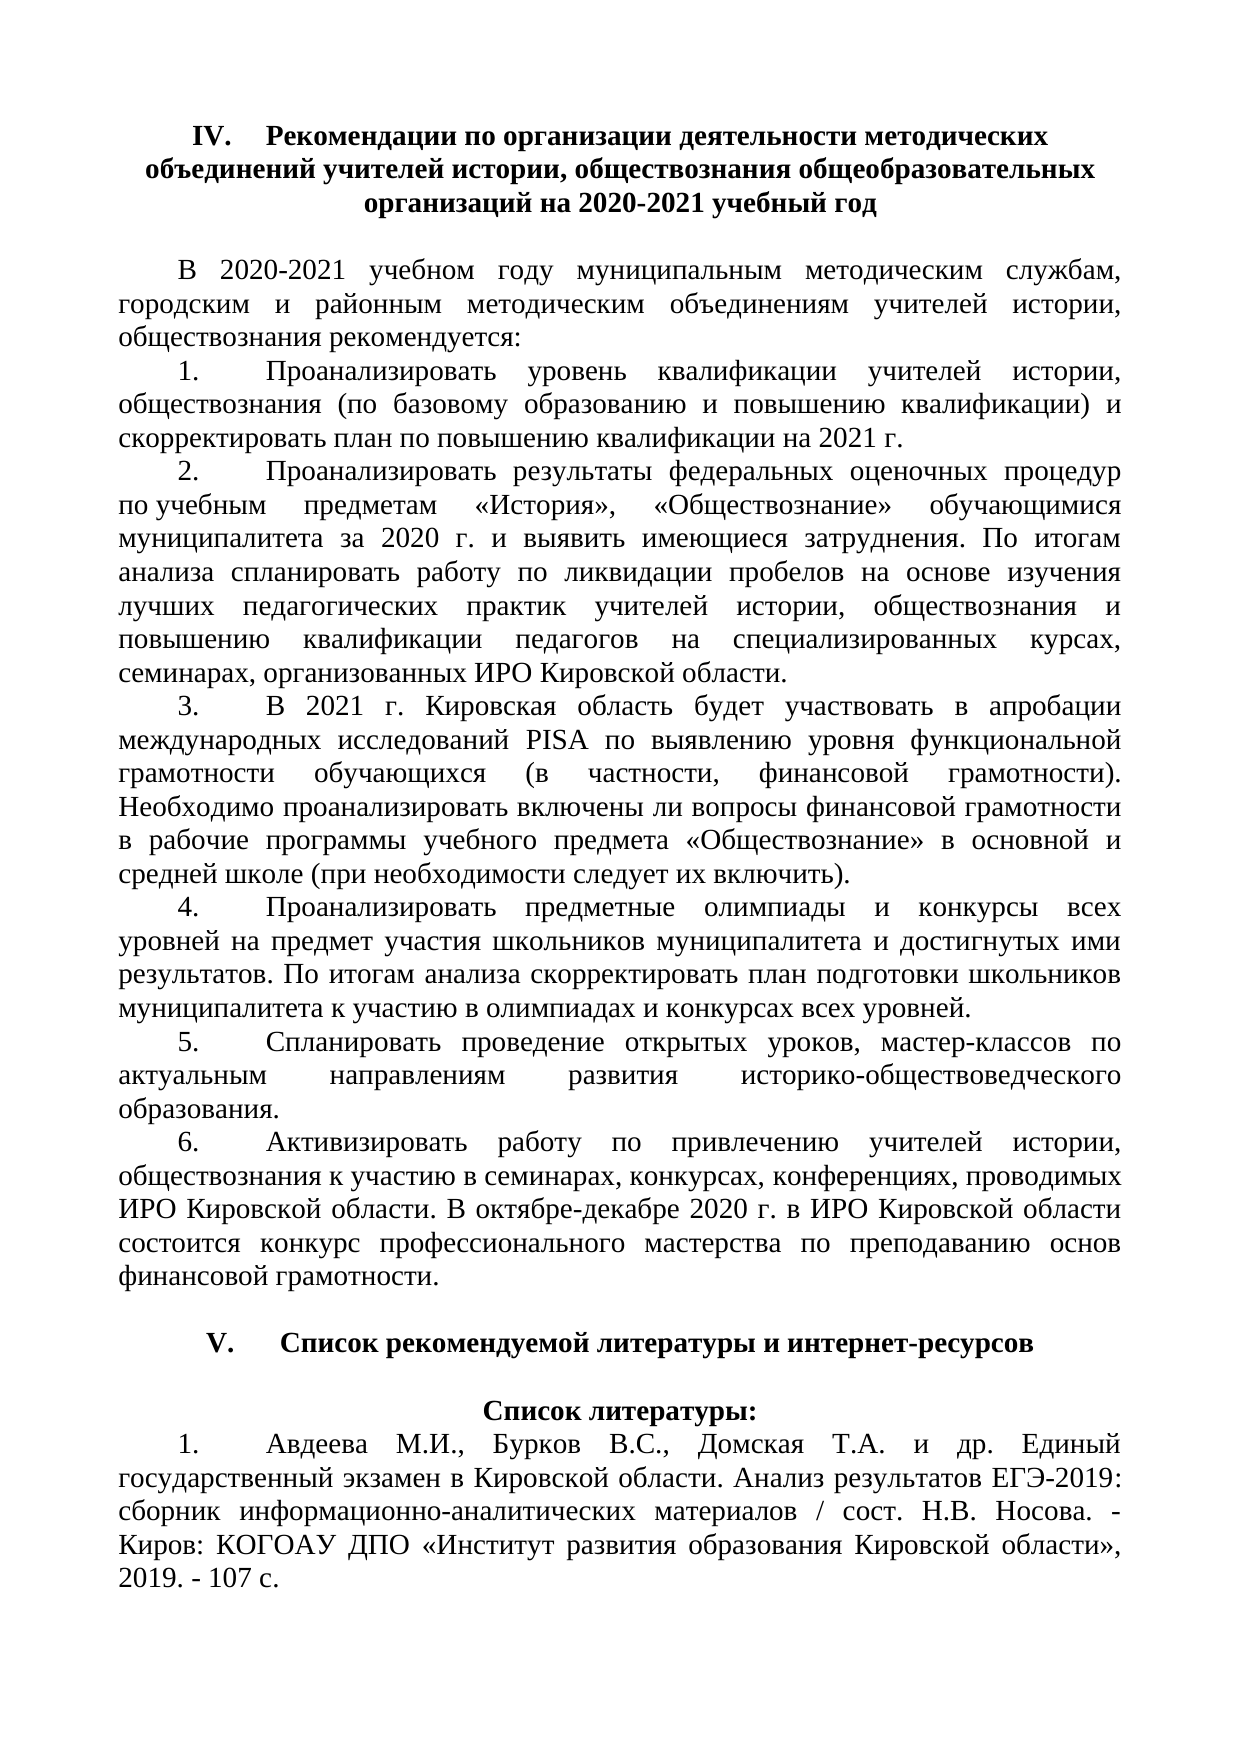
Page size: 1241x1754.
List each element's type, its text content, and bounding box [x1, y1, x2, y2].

list Проанализировать результаты федеральных оценочных процедур по учебным предметам «История», «Обществознание» обучающимися муниципалитета за 2020 г. и выявить имеющиеся затруднения. По итогам анализа спланировать работу по ликвидации пробелов на основе изучения лучших педагогических практик учителей истории, обществознания и повышению квалификации педагогов на специализированных курсах, семинарах, организованных ИРО Кировской области. [118, 453, 1122, 688]
list Проанализировать предметные олимпиады и конкурсы всех уровней на предмет участия школьников муниципалитета и достигнутых ими результатов. По итогам анализа скорректировать план подготовки школьников муниципалитета к участию в олимпиадах и конкурсах всех уровней. [118, 889, 1122, 1024]
list Спланировать проведение открытых уроков, мастер-классов по актуальным направлениям развития историко-обществоведческого образования. [118, 1024, 1122, 1124]
list В 2021 г. Кировская область будет участвовать в апробации международных исследований PISA по выявлению уровня функциональной грамотности обучающихся (в частности, финансовой грамотности). Необходимо проанализировать включены ли вопросы финансовой грамотности в рабочие программы учебного предмета «Обществознание» в основной и средней школе (при необходимости следует их включить). [118, 688, 1122, 889]
text организаций на 2020-2021 учебный год [118, 185, 1122, 219]
list В 2020-2021 учебном году муниципальным методическим службам, городским и районным методическим объединениям учителей истории, обществознания рекомендуется: [118, 252, 1122, 353]
text Список литературы: [118, 1393, 1122, 1426]
text объединений учителей истории, обществознания общеобразовательных [118, 152, 1122, 185]
list Список рекомендуемой литературы и интернет-ресурсов [118, 1326, 1122, 1359]
list Проанализировать уровень квалификации учителей истории, обществознания (по базовому образованию и повышению квалификации) и скорректировать план по повышению квалификации на 2021 г. [118, 353, 1122, 453]
list Рекомендации по организации деятельности методических [118, 118, 1122, 152]
list Активизировать работу по привлечению учителей истории, обществознания к участию в семинарах, конкурсах, конференциях, проводимых ИРО Кировской области. В октябре-декабре 2020 г. в ИРО Кировской области состоится конкурс профессионального мастерства по преподаванию основ финансовой грамотности. [118, 1124, 1122, 1292]
list Авдеева М.И., Бурков В.С., Домская Т.А. и др. Единый государственный экзамен в Кировской области. Анализ результатов ЕГЭ-2019: сборник информационно-аналитических материалов / сост. Н.В. Носова. - Киров: КОГОАУ ДПО «Институт развития образования Кировской области», 2019. - 107 с. [118, 1426, 1122, 1594]
